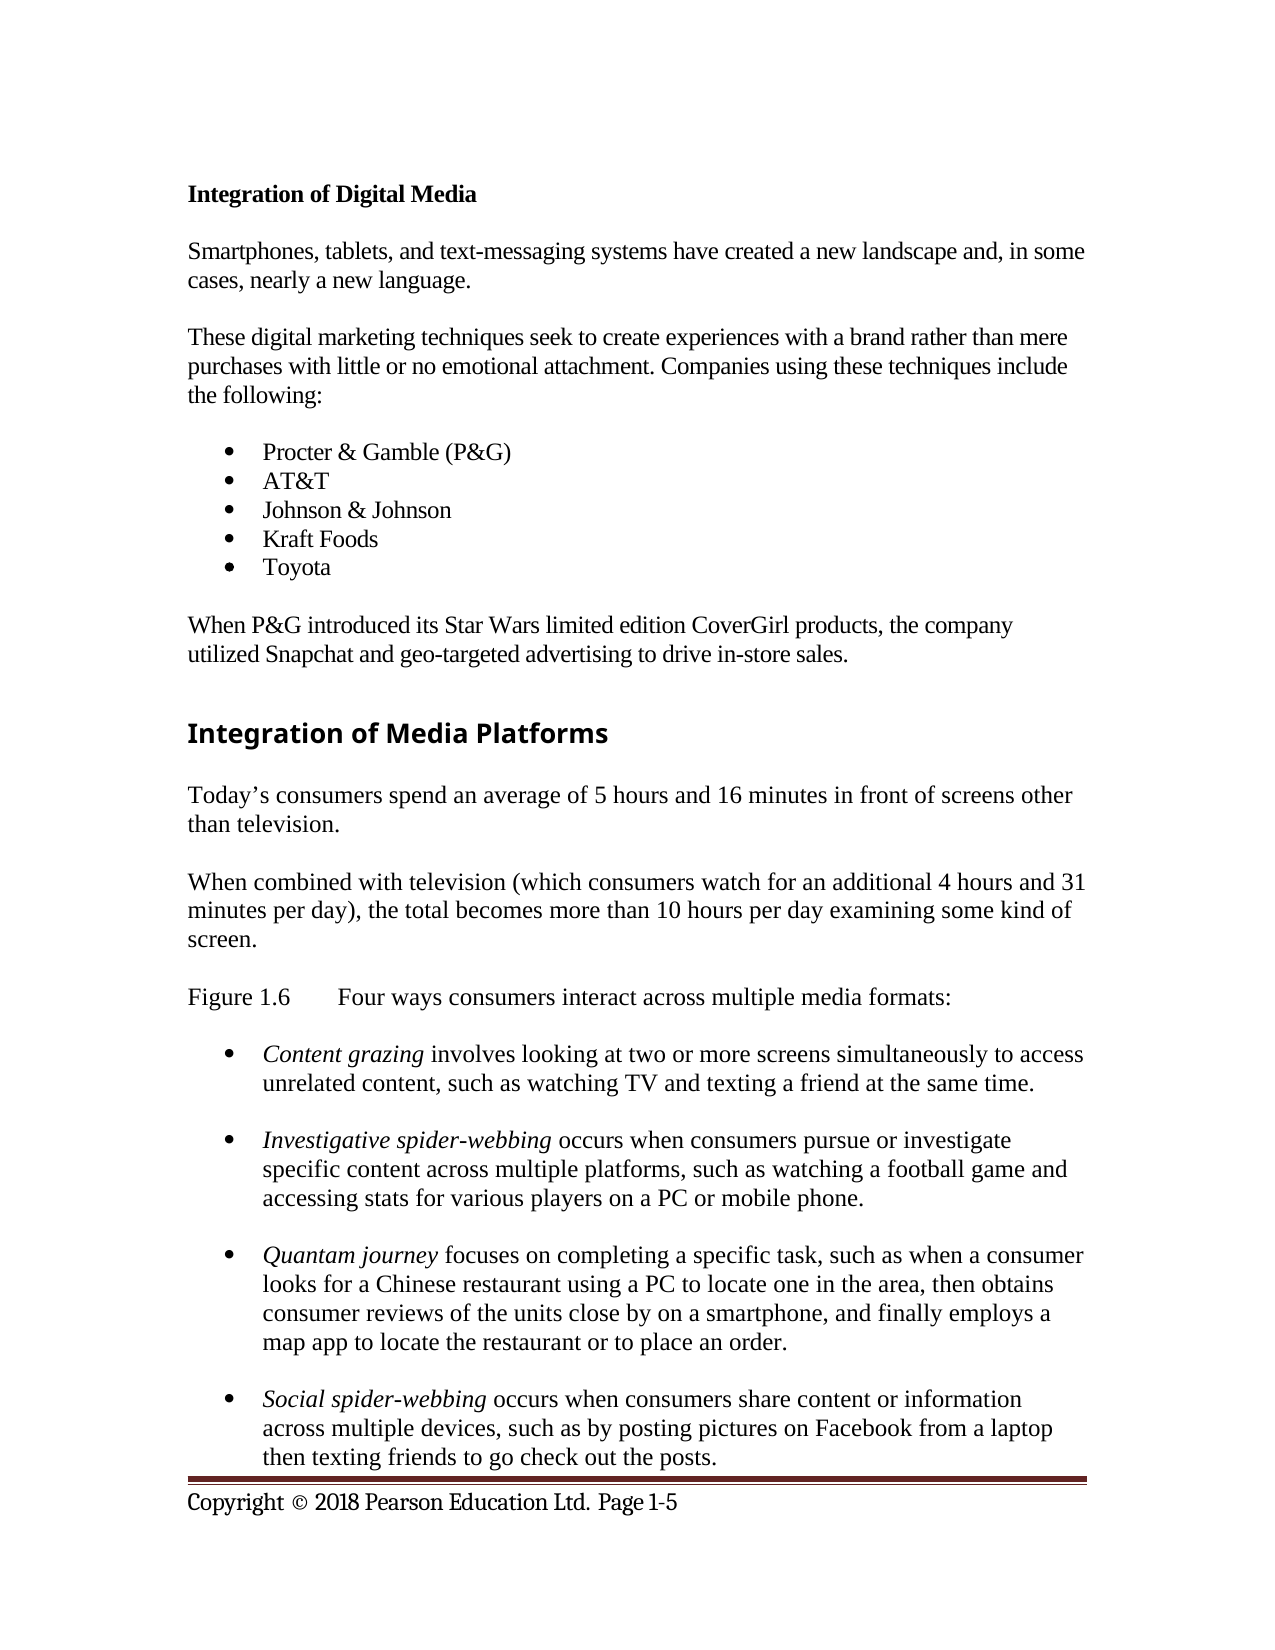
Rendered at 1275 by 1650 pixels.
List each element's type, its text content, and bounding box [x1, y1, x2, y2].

list AT&T [225, 466, 1087, 495]
text Integration of Digital Media [187, 179, 1087, 207]
list Social spider-webbing occurs when consumers share content or information across multiple devices, such as by posting pictures on Facebook from a laptop then texting friends to go check out the posts. [225, 1384, 1087, 1471]
text Figure 1.6 Four ways consumers interact across multiple media formats: [187, 982, 1087, 1011]
list Procter & Gamble (P&G) [225, 437, 1087, 466]
text When P&G introduced its Star Wars limited edition CoverGirl products, the company utilized Snapchat and geo-targeted advertising to drive in-store sales. [187, 610, 1087, 667]
list Kraft Foods [225, 524, 1087, 552]
list Johnson & Johnson [225, 495, 1087, 524]
list Quantam journey focuses on completing a specific task, such as when a consumer looks for a Chinese restaurant using a PC to locate one in the area, then obtains consumer reviews of the units close by on a smartphone, and finally employs a map app to locate the restaurant or to place an order. [225, 1241, 1087, 1356]
text These digital marketing techniques seek to create experiences with a brand rather than mere purchases with little or no emotional attachment. Companies using these techniques include the following: [187, 322, 1087, 409]
text Today’s consumers spend an average of 5 hours and 16 minutes in front of screens other than television. [187, 781, 1087, 838]
text Smartphones, tablets, and text-messaging systems have created a new landscape and, in some cases, nearly a new language. [187, 236, 1087, 294]
list Content grazing involves looking at two or more screens simultaneously to access unrelated content, such as watching TV and texting a friend at the same time. [225, 1039, 1087, 1097]
text When combined with television (which consumers watch for an additional 4 hours and 31 minutes per day), the total becomes more than 10 hours per day examining some kind of screen. [187, 867, 1087, 953]
list Toyota [225, 552, 1087, 581]
text Integration of Media Platforms [187, 715, 1087, 752]
list Investigative spider-webbing occurs when consumers pursue or investigate specific content across multiple platforms, such as watching a football game and accessing stats for various players on a PC or mobile phone. [225, 1126, 1087, 1212]
